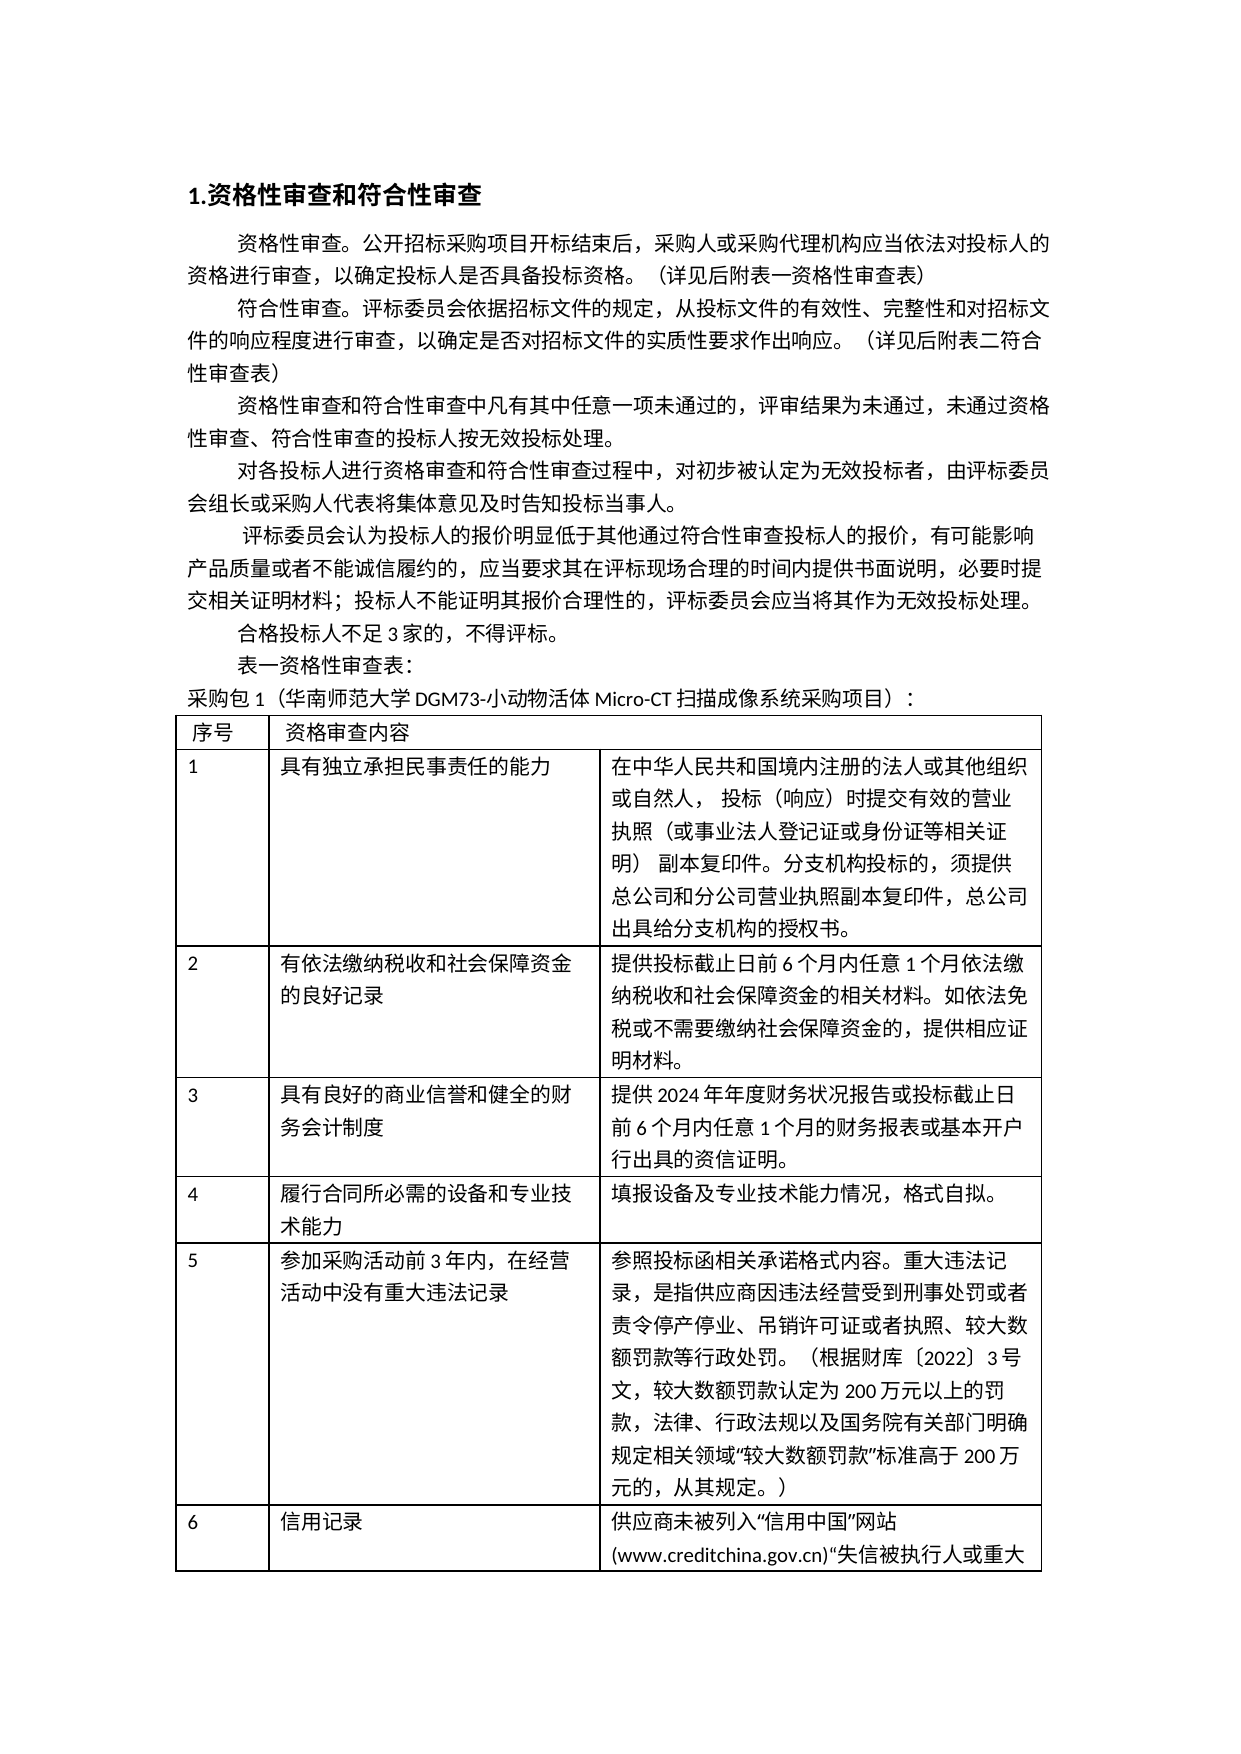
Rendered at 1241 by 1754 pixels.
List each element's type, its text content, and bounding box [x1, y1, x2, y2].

text 评标委员会认为投标人的报价明显低于其他通过符合性审查投标人的报价，有可能影响产品质量或者不能诚信履约的，应当要求其在评标现场合理的时间内提供书面说明，必要时提交相关证明材料；投标人不能证明其报价合理性的，评标委员会应当将其作为无效投标处理。 [187, 519, 1053, 617]
table_cell 参加采购活动前3年内，在经营活动中没有重大违法记录 [270, 1244, 599, 1504]
table_cell 6 [177, 1506, 268, 1570]
text 表一资格性审查表： [187, 649, 1053, 682]
text 1.资格性审查和符合性审查 [187, 162, 1053, 227]
table_cell 提供2024年年度财务状况报告或投标截止日前6个月内任意1个月的财务报表或基本开户行出具的资信证明。 [601, 1078, 1041, 1176]
table_header 资格审查内容 [270, 716, 1041, 748]
text 采购包1（华南师范大学DGM73-小动物活体Micro-CT扫描成像系统采购项目）： [187, 682, 1053, 714]
table_cell 5 [177, 1244, 268, 1504]
text 对各投标人进行资格审查和符合性审查过程中，对初步被认定为无效投标者，由评标委员会组长或采购人代表将集体意见及时告知投标当事人。 [187, 454, 1053, 519]
table_cell 1 [177, 750, 268, 945]
table_cell 具有良好的商业信誉和健全的财务会计制度 [270, 1078, 599, 1176]
table_cell 履行合同所必需的设备和专业技术能力 [270, 1177, 599, 1242]
text 资格性审查。公开招标采购项目开标结束后，采购人或采购代理机构应当依法对投标人的资格进行审查，以确定投标人是否具备投标资格。（详见后附表一资格性审查表） [187, 227, 1053, 292]
table_cell 有依法缴纳税收和社会保障资金的良好记录 [270, 947, 599, 1077]
text 符合性审查。评标委员会依据招标文件的规定，从投标文件的有效性、完整性和对招标文件的响应程度进行审查，以确定是否对招标文件的实质性要求作出响应。（详见后附表二符合性审查表） [187, 292, 1053, 389]
table_cell 2 [177, 947, 268, 1077]
table_cell 填报设备及专业技术能力情况，格式自拟。 [601, 1177, 1041, 1242]
table_cell 在中华人民共和国境内注册的法人或其他组织或自然人， 投标（响应）时提交有效的营业执照（或事业法人登记证或身份证等相关证明） 副本复印件。分支机构投标的，须提供总公司和分公司营业执照副本复印件，总公司出具给分支机构的授权书。 [601, 750, 1041, 945]
table_cell 4 [177, 1177, 268, 1242]
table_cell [601, 1506, 1041, 1570]
table_cell 参照投标函相关承诺格式内容。重大违法记录，是指供应商因违法经营受到刑事处罚或者责令停产停业、吊销许可证或者执照、较大数额罚款等行政处罚。（根据财库〔2022〕3号文，较大数额罚款认定为200万元以上的罚款，法律、行政法规以及国务院有关部门明确规定相关领域“较大数额罚款”标准高于200万元的，从其规定。） [601, 1244, 1041, 1504]
text 资格性审查和符合性审查中凡有其中任意一项未通过的，评审结果为未通过，未通过资格性审查、符合性审查的投标人按无效投标处理。 [187, 389, 1053, 454]
table_cell 信用记录 [270, 1506, 599, 1570]
table_header 序号 [177, 716, 268, 748]
text 合格投标人不足3家的，不得评标。 [187, 617, 1053, 649]
table_cell 3 [177, 1078, 268, 1176]
table_cell 提供投标截止日前6个月内任意1个月依法缴纳税收和社会保障资金的相关材料。如依法免税或不需要缴纳社会保障资金的，提供相应证明材料。 [601, 947, 1041, 1077]
table_cell 具有独立承担民事责任的能力 [270, 750, 599, 945]
